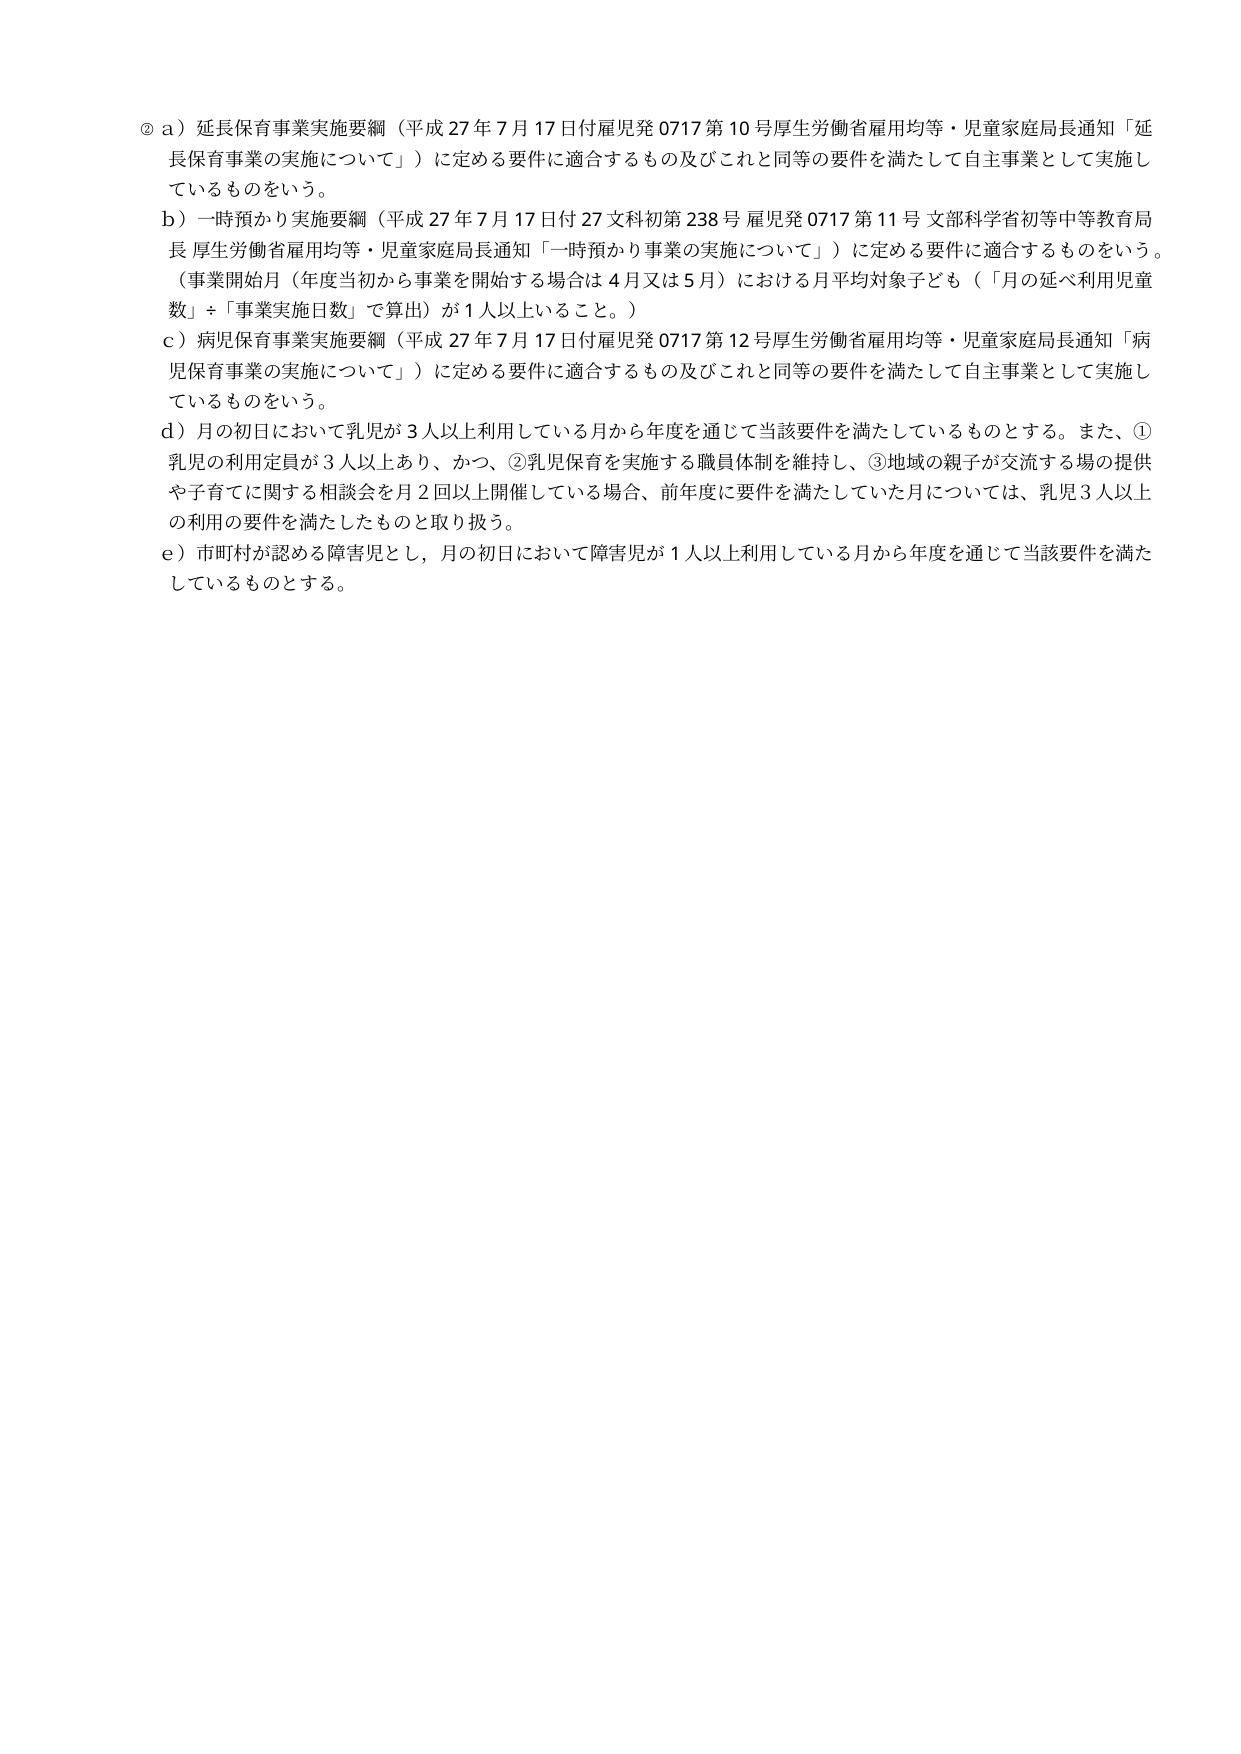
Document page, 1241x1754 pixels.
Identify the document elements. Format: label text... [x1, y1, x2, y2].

text ②ａ）延長保育事業実施要綱（平成27年7月17日付雇児発0717第10号厚生労働省雇用均等・児童家庭局長通知「延長保育事業の実施について」）に定める要件に適合するもの及びこれと同等の要件を満たして自主事業として実施しているものをいう。 [140, 112, 1154, 203]
text ｂ）一時預かり実施要綱（平成27年7月17日付27文科初第238号 雇児発0717第11号 文部科学省初等中等教育局長 厚生労働省雇用均等・児童家庭局長通知「一時預かり事業の実施について」）に定める要件に適合するものをいう。（事業開始月（年度当初から事業を開始する場合は4月又は5月）における月平均対象子ども（「月の延べ利用児童数」÷「事業実施日数」で算出）が1人以上いること。） [140, 203, 1154, 325]
text ｅ）市町村が認める障害児とし，月の初日において障害児が1人以上利用している月から年度を通じて当該要件を満たしているものとする。 [140, 537, 1154, 597]
text ｄ）月の初日において乳児が3人以上利用している月から年度を通じて当該要件を満たしているものとする。また、①乳児の利用定員が３人以上あり、かつ、②乳児保育を実施する職員体制を維持し、③地域の親子が交流する場の提供や子育てに関する相談会を月２回以上開催している場合、前年度に要件を満たしていた月については、乳児３人以上の利用の要件を満たしたものと取り扱う。 [140, 416, 1154, 537]
text ｃ）病児保育事業実施要綱（平成27年7月17日付雇児発0717第12号厚生労働省雇用均等・児童家庭局長通知「病児保育事業の実施について」）に定める要件に適合するもの及びこれと同等の要件を満たして自主事業として実施しているものをいう。 [140, 325, 1154, 416]
